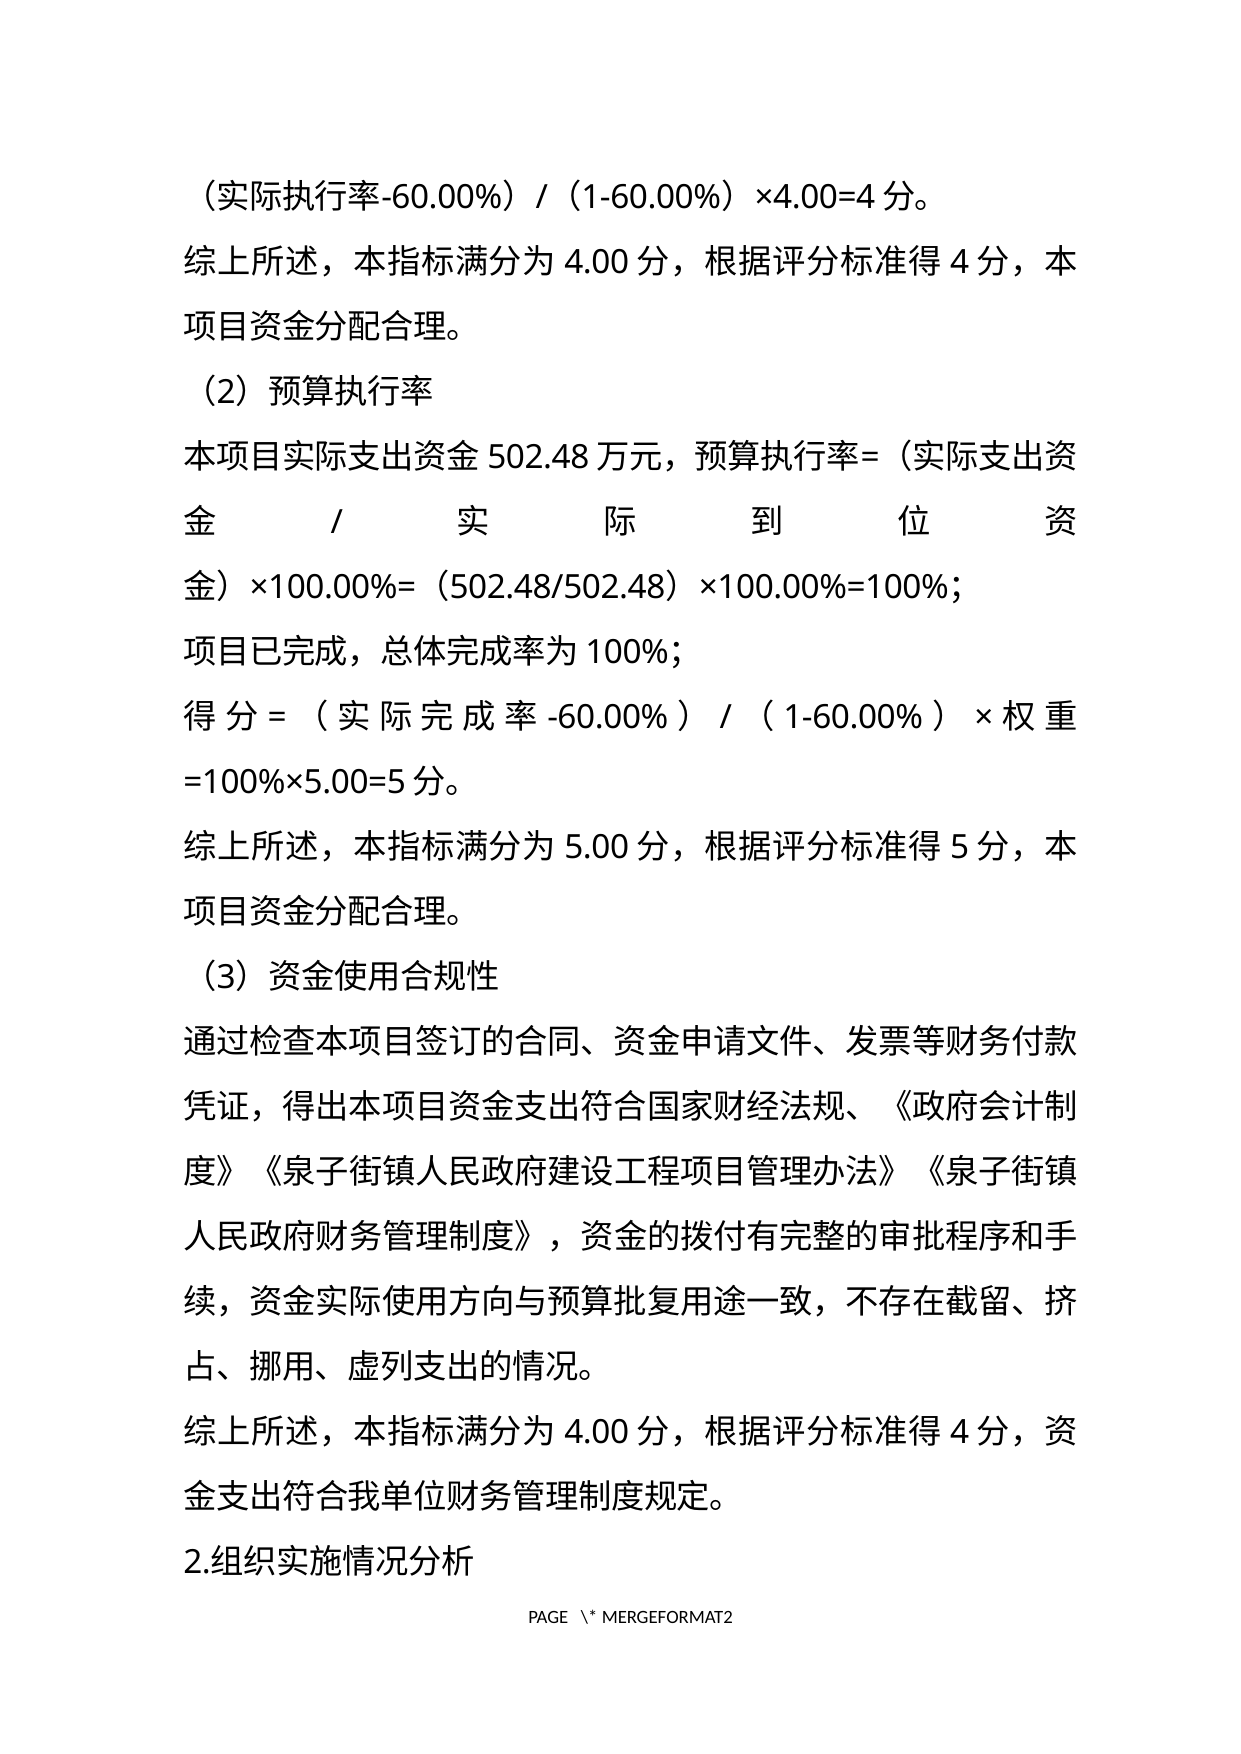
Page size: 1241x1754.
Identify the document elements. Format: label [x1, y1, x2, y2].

text [183, 162, 1078, 1592]
